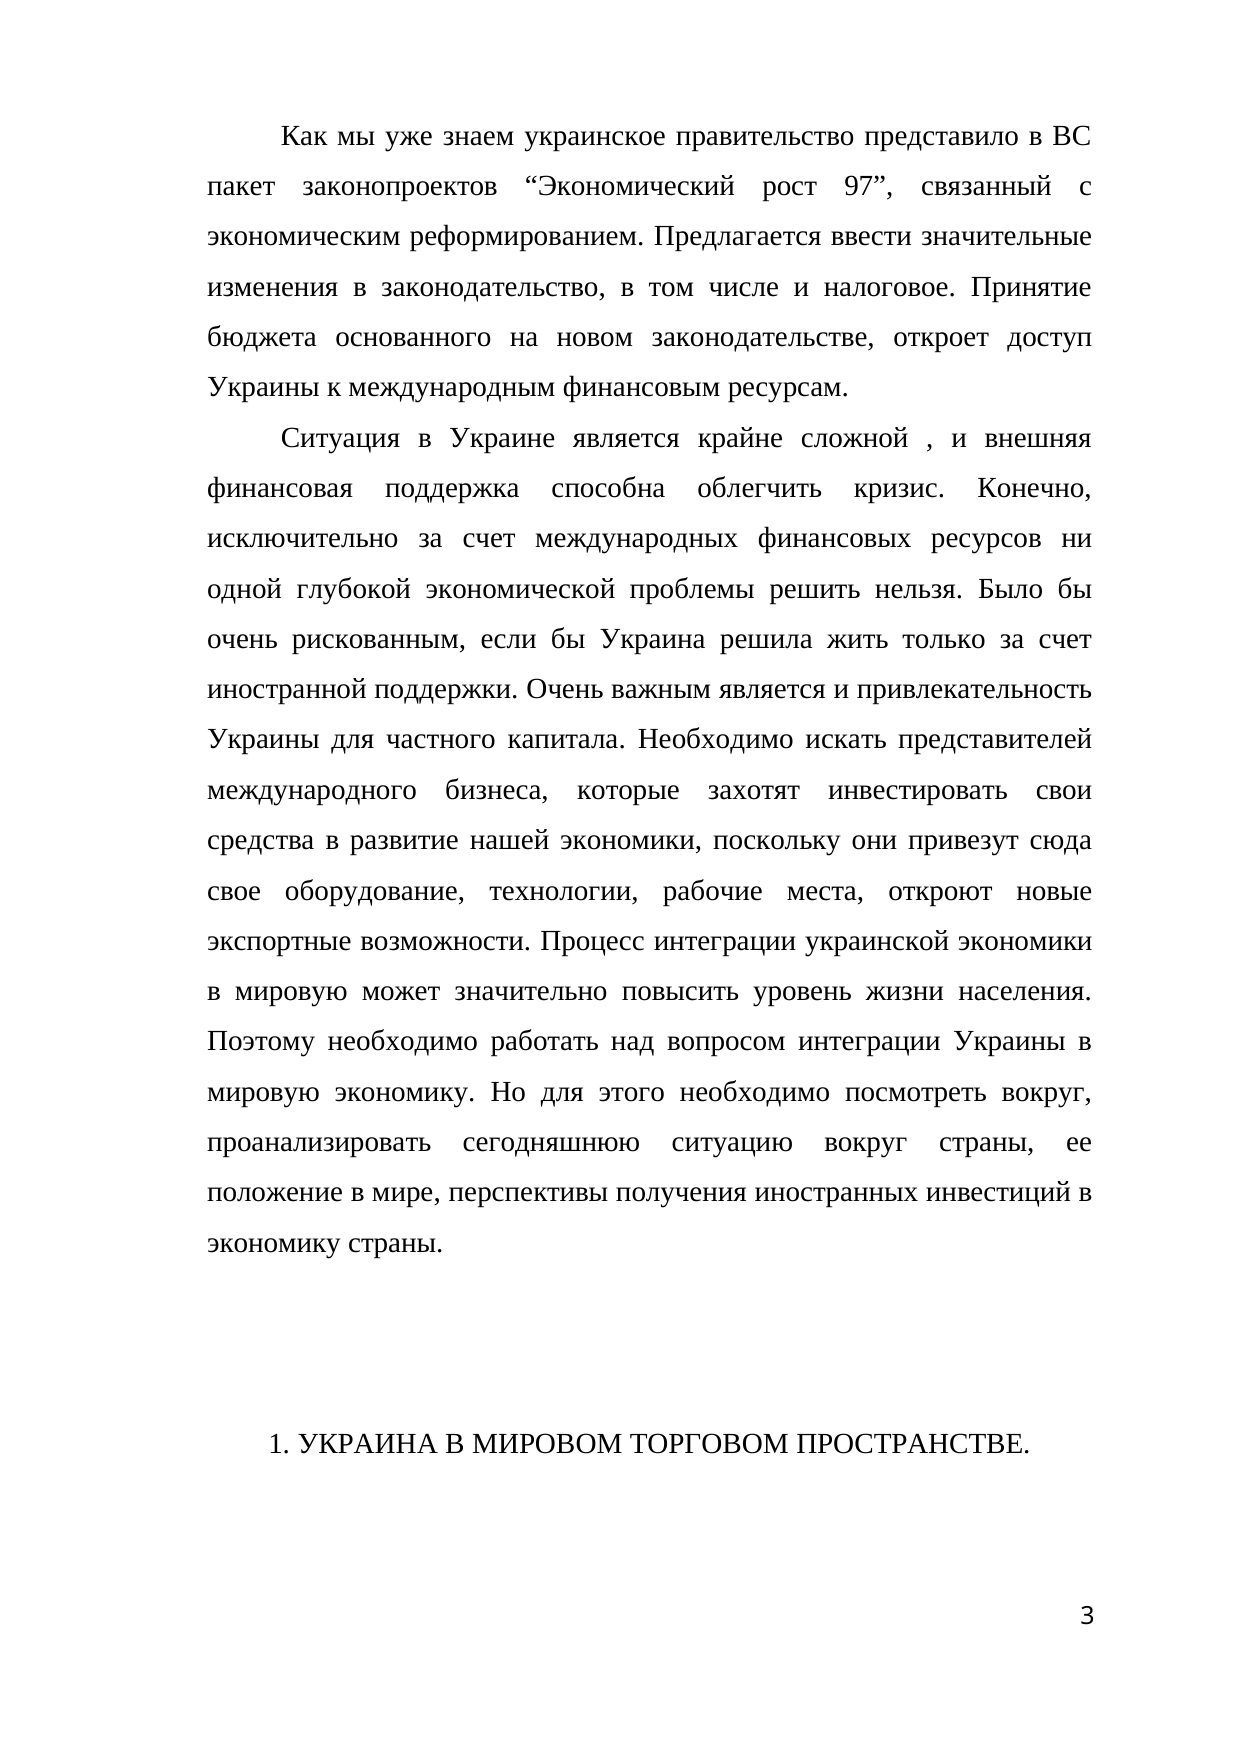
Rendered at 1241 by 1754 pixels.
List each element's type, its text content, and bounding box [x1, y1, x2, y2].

text Ситуация в Украине является крайне сложной , и внешняя финансовая поддержка способна облегчить кризис. Конечно, исключительно за счет международных финансовых ресурсов ни одной глубокой экономической проблемы решить нельзя. Было бы очень рискованным, если бы Украина решила жить только за счет иностранной поддержки. Очень важным является и привлекательность Украины для частного капитала. Необходимо искать представителей международного бизнеса, которые захотят инвестировать свои средства в развитие нашей экономики, поскольку они привезут сюда свое оборудование, технологии, рабочие места, откроют новые экспортные возможности. Процесс интеграции украинской экономики в мировую может значительно повысить уровень жизни населения. Поэтому необходимо работать над вопросом интеграции Украины в мировую экономику. Но для этого необходимо посмотреть вокруг, проанализировать сегодняшнюю ситуацию вокруг страны, ее положение в мире, перспективы получения иностранных инвестиций в экономику страны. [207, 420, 1092, 1258]
text 1. УКРАИНА В МИРОВОМ ТОРГОВОМ ПРОСТРАНСТВЕ. [207, 1427, 1092, 1460]
text Как мы уже знаем украинское правительство представило в ВС пакет законопроектов “Экономический рост 97”, связанный с экономическим реформированием. Предлагается ввести значительные изменения в законодательство, в том числе и налоговое. Принятие бюджета основанного на новом законодательстве, откроет доступ Украины к международным финансовым ресурсам. [207, 118, 1092, 403]
